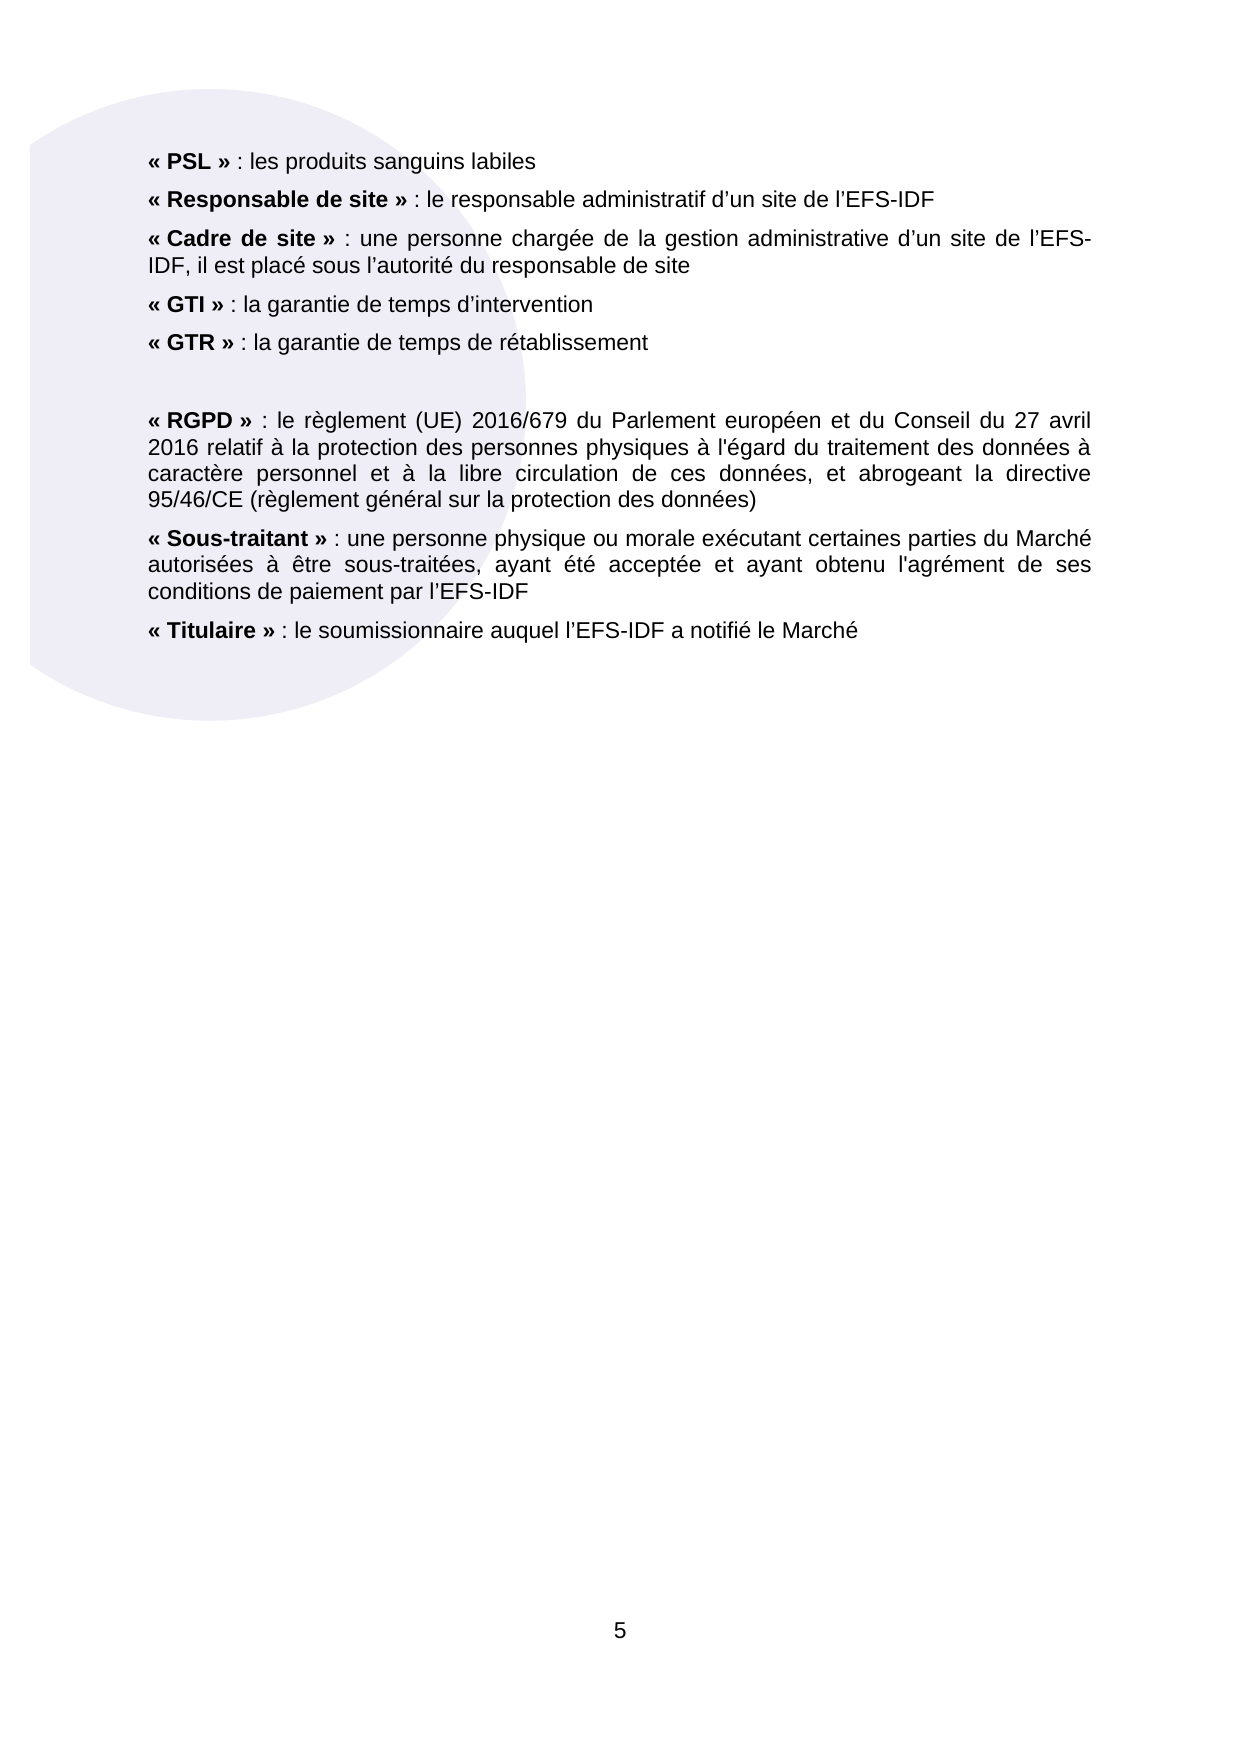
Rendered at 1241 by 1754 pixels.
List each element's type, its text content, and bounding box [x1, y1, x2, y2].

text « GTI » : la garantie de temps d’intervention [148, 291, 1093, 317]
text « Titulaire » : le soumissionnaire auquel l’EFS-IDF a notifié le Marché [148, 617, 1093, 643]
picture [29, 59, 532, 768]
text « Sous-traitant » : une personne physique ou morale exécutant certaines parties du Marché autorisées à être sous-traitées, ayant été acceptée et ayant obtenu l'agrément de ses conditions de paiement par l’EFS-IDF [148, 525, 1093, 604]
text « PSL » : les produits sanguins labiles [148, 148, 1093, 174]
text « Cadre de site » : une personne chargée de la gestion administrative d’un site de l’EFS-IDF, il est placé sous l’autorité du responsable de site [148, 225, 1093, 278]
text « RGPD » : le règlement (UE) 2016/679 du Parlement européen et du Conseil du 27 avril 2016 relatif à la protection des personnes physiques à l'égard du traitement des données à caractère personnel et à la libre circulation de ces données, et abrogeant la directive 95/46/CE (règlement général sur la protection des données) [148, 407, 1093, 512]
text « GTR » : la garantie de temps de rétablissement [148, 329, 1093, 356]
text « Responsable de site » : le responsable administratif d’un site de l’EFS-IDF [148, 186, 1093, 213]
